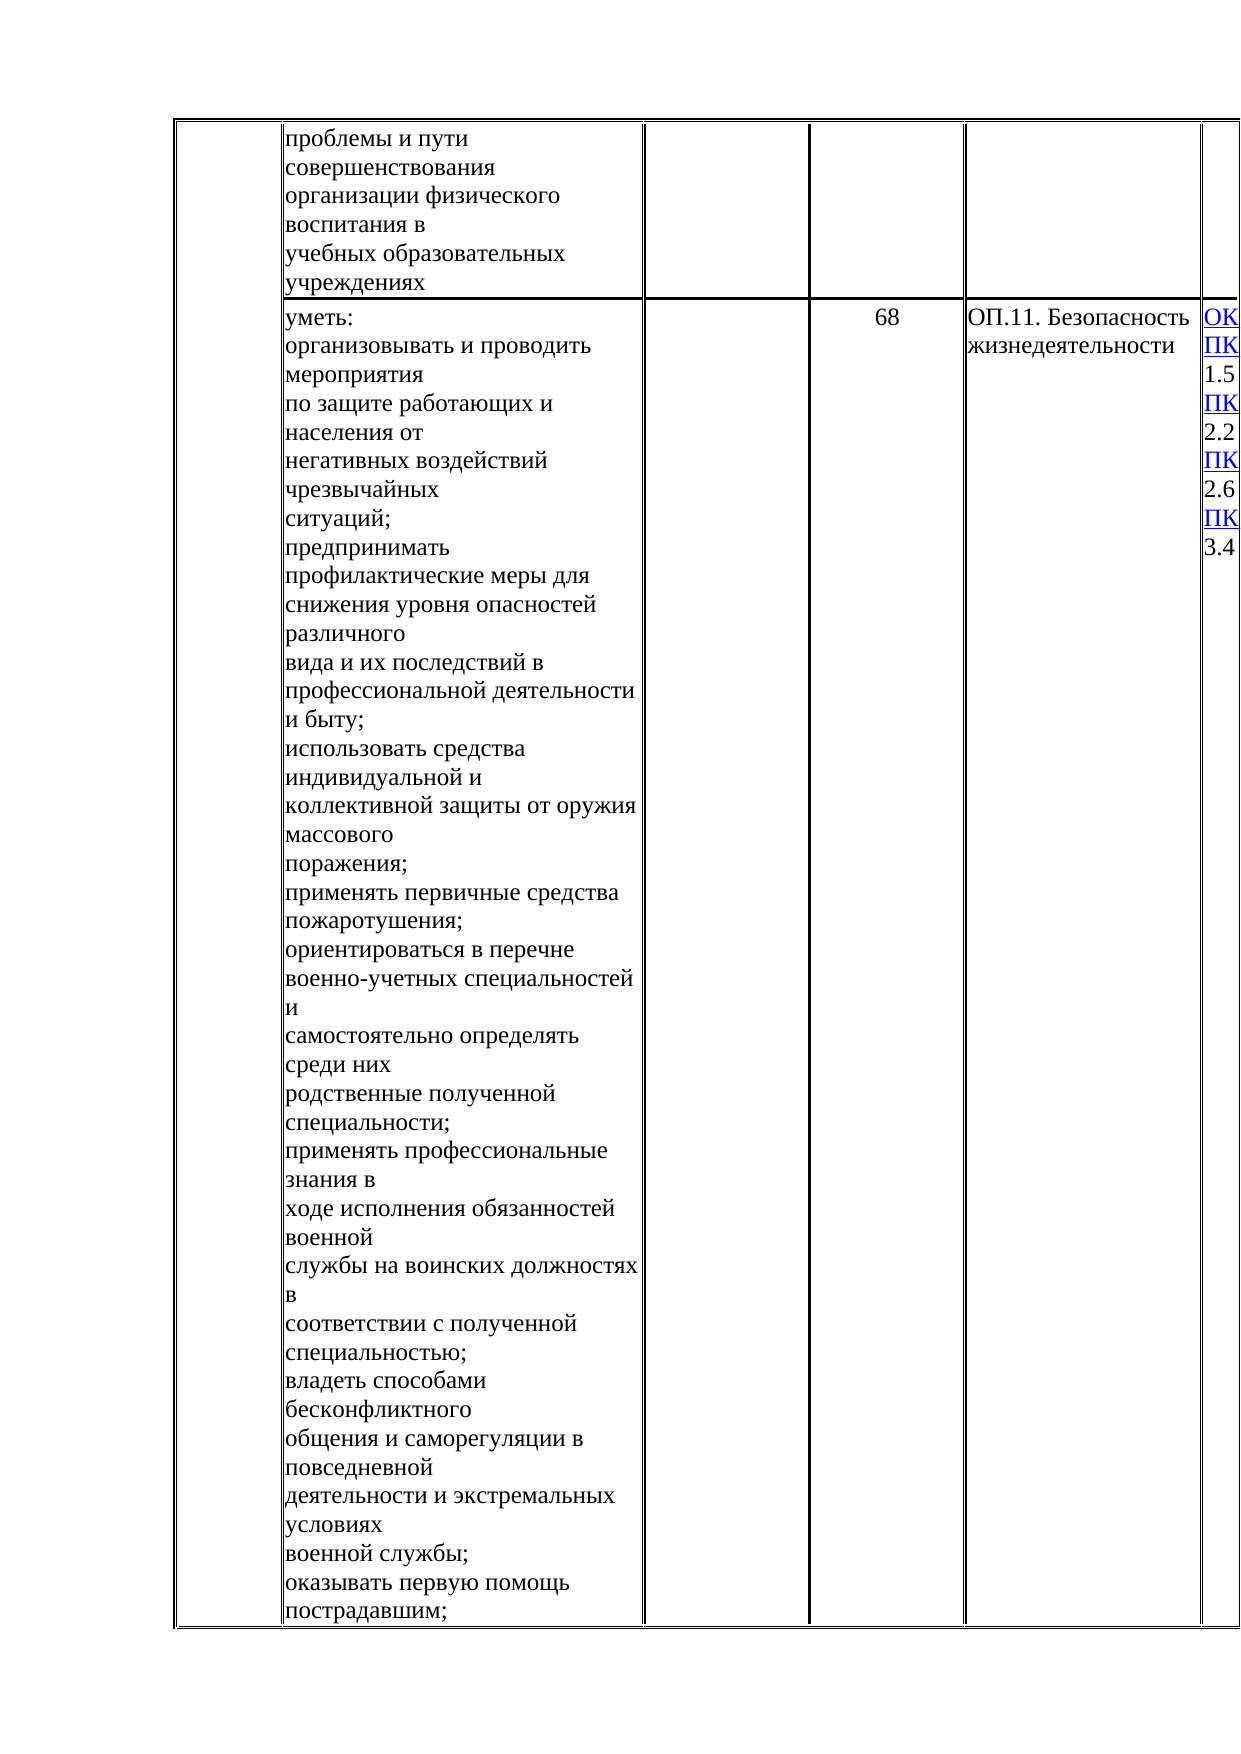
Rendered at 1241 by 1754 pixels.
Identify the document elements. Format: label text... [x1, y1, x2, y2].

table_cell [644, 122, 809, 297]
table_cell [965, 300, 1201, 1626]
table_cell 68 [809, 297, 965, 1626]
table_cell [644, 300, 809, 1626]
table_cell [283, 297, 644, 1626]
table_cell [1201, 300, 1239, 1626]
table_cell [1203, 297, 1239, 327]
table_cell [809, 120, 965, 297]
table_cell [965, 122, 1201, 297]
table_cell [1201, 122, 1239, 297]
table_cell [283, 120, 644, 297]
